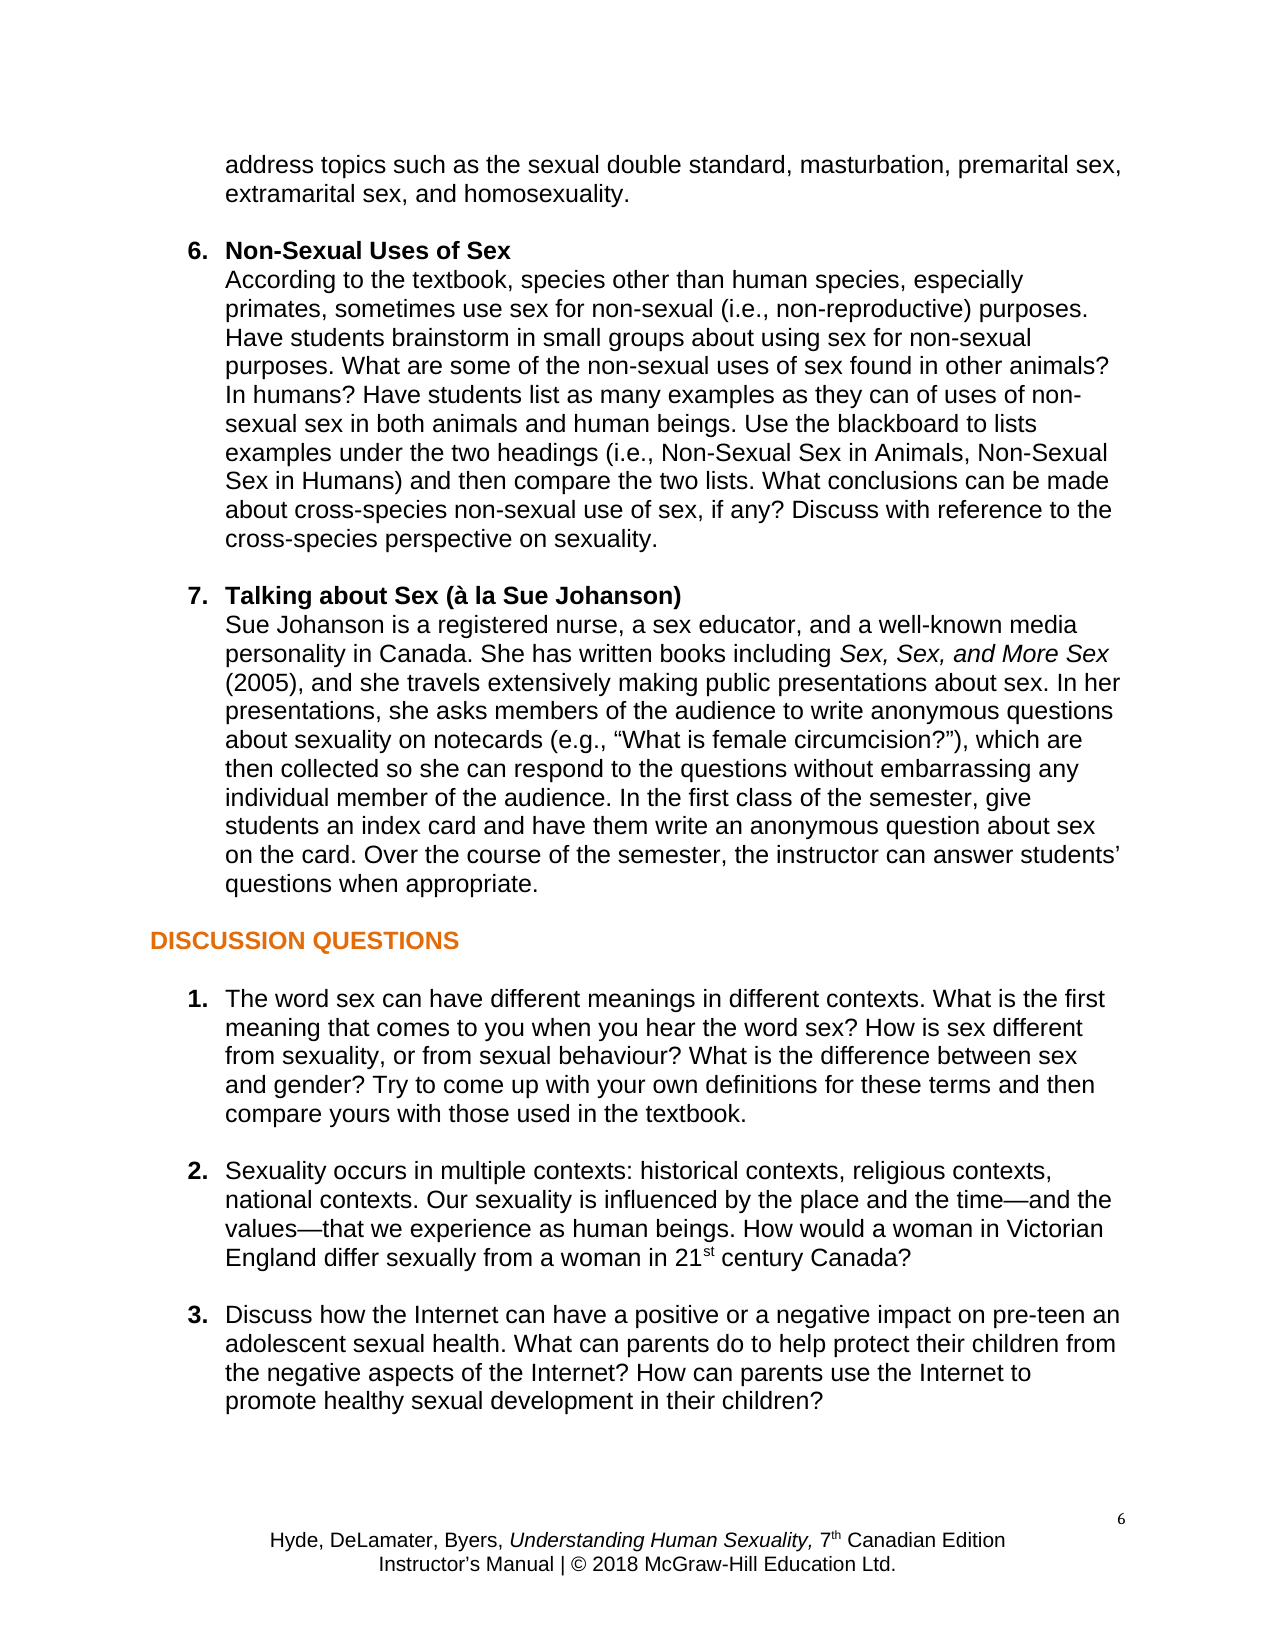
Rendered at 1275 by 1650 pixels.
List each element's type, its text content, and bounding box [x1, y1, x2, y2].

list Discuss how the Internet can have a positive or a negative impact on pre-teen an adolescent sexual health. What can parents do to help protect their children from the negative aspects of the Internet? How can parents use the Internet to promote healthy sexual development in their children? [187, 1300, 1125, 1415]
text According to the textbook, species other than human species, especially primates, sometimes use sex for non-sexual (i.e., non-reproductive) purposes. Have students brainstorm in small groups about using sex for non-sexual purposes. What are some of the non-sexual uses of sex found in other animals? In humans? Have students list as many examples as they can of uses of non-sexual sex in both animals and human beings. Use the blackboard to lists examples under the two headings (i.e., Non-Sexual Sex in Animals, Non-Sexual Sex in Humans) and then compare the two lists. What conclusions can be made about cross-species non-sexual use of sex, if any? Discuss with reference to the cross-species perspective on sexuality. [225, 265, 1125, 552]
list Non-Sexual Uses of Sex [187, 236, 1125, 265]
text DISCUSSION QUESTIONS [150, 926, 1125, 955]
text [225, 150, 1125, 207]
list The word sex can have different meanings in different contexts. What is the first meaning that comes to you when you hear the word sex? How is sex different from sexuality, or from sexual behaviour? What is the difference between sex and gender? Try to come up with your own definitions for these terms and then compare yours with those used in the textbook. [187, 984, 1125, 1127]
list Talking about Sex (à la Sue Johanson) [187, 581, 1125, 610]
text Sue Johanson is a registered nurse, a sex educator, and a well-known media personality in Canada. She has written books including Sex, Sex, and More Sex (2005), and she travels extensively making public presentations about sex. In her presentations, she asks members of the audience to write anonymous questions about sexuality on notecards (e.g., “What is female circumcision?”), which are then collected so she can respond to the questions without embarrassing any individual member of the audience. In the first class of the semester, give students an index card and have them write an anonymous question about sex on the card. Over the course of the semester, the instructor can answer students’ questions when appropriate. [225, 610, 1125, 897]
list Sexuality occurs in multiple contexts: historical contexts, religious contexts, national contexts. Our sexuality is influenced by the place and the time—and the values—that we experience as human beings. How would a woman in Victorian England differ sexually from a woman in 21st century Canada? [187, 1156, 1125, 1271]
